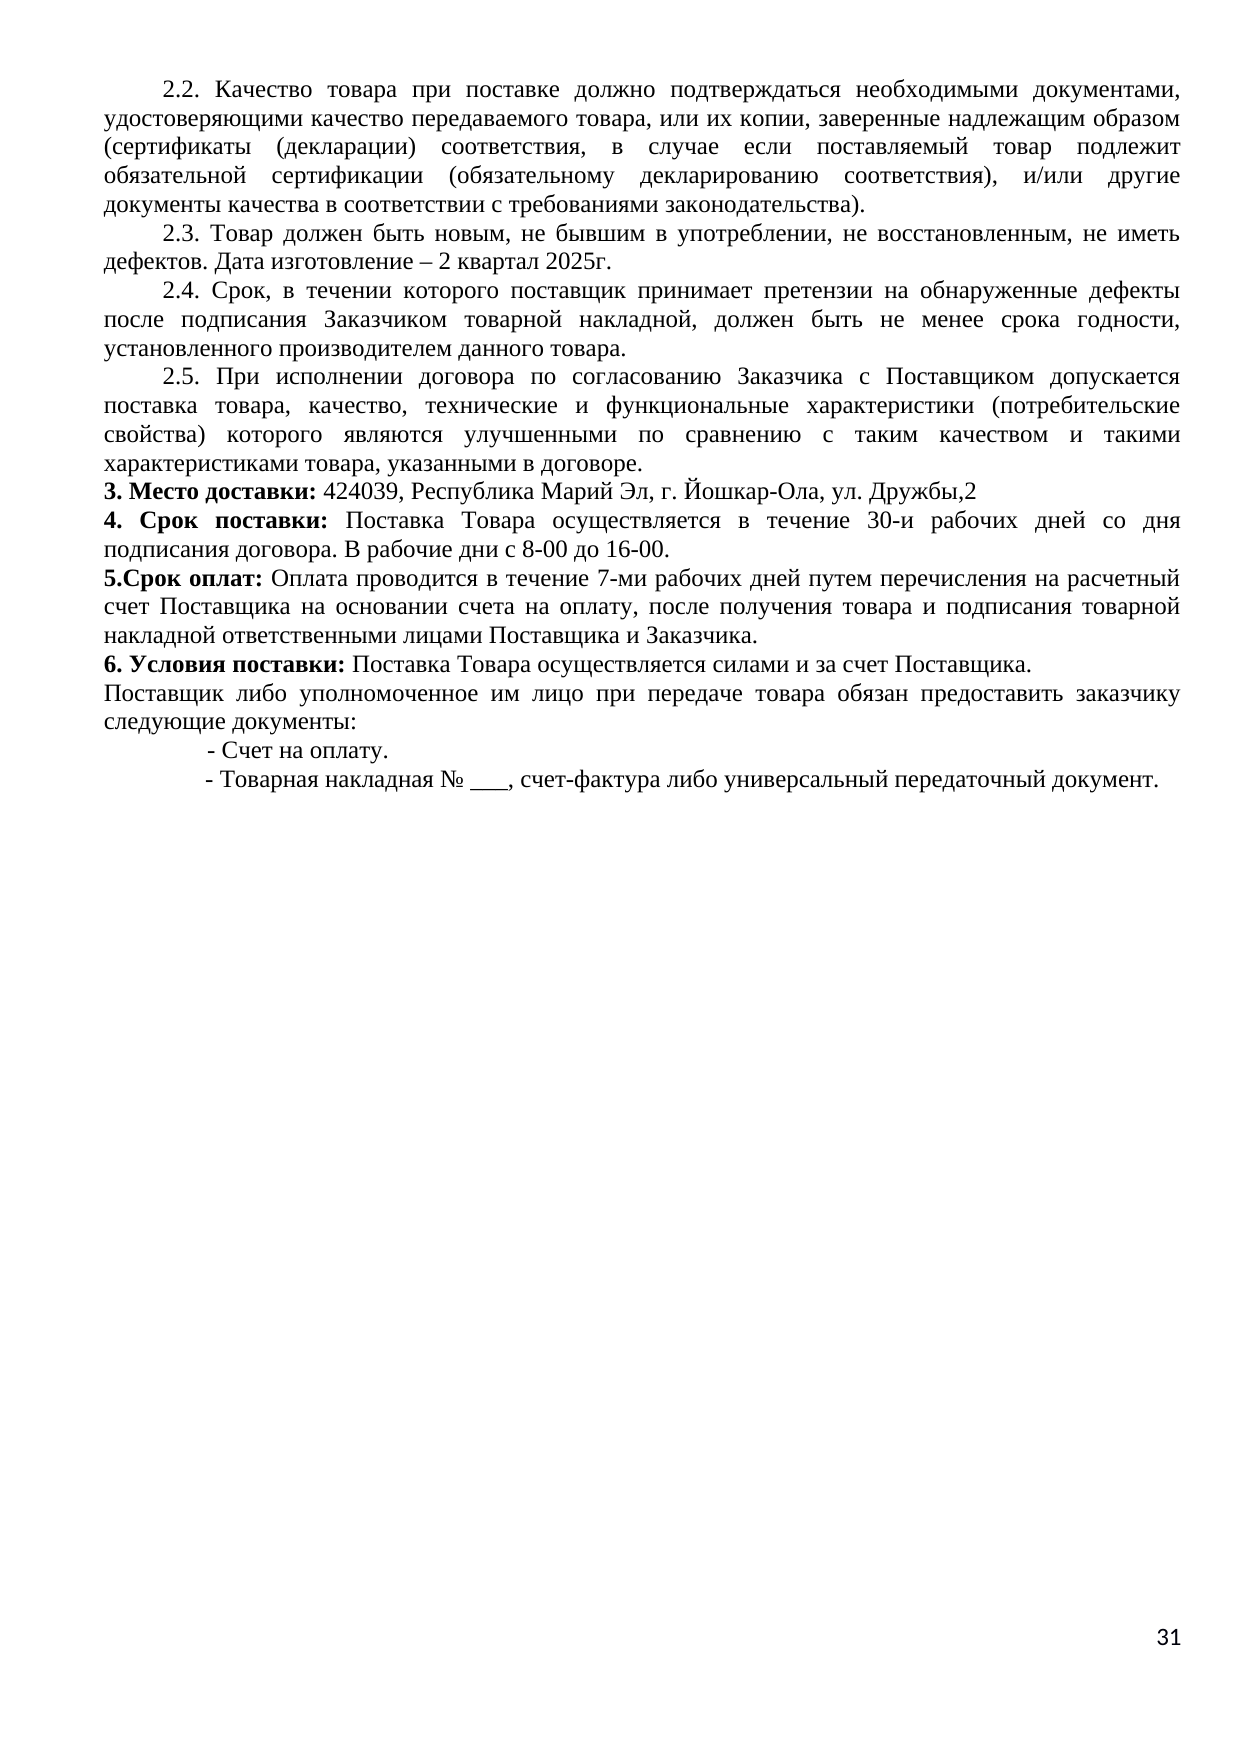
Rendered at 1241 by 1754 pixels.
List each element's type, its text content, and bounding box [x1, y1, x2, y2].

text 6. Условия поставки: Поставка Товара осуществляется силами и за счет Поставщика. [103, 649, 1181, 678]
text 4. Срок поставки: Поставка Товара осуществляется в течение 30-и рабочих дней со дня подписания договора. В рабочие дни с 8-00 до 16-00. [103, 505, 1181, 563]
text Поставщик либо уполномоченное им лицо при передаче товара обязан предоставить заказчику следующие документы: [103, 678, 1181, 735]
text 2.2. Качество товара при поставке должно подтверждаться необходимыми документами, удостоверяющими качество передаваемого товара, или их копии, заверенные надлежащим образом (сертификаты (декларации) соответствия, в случае если поставляемый товар подлежит обязательной сертификации (обязательному декларированию соответствия), и/или другие документы качества в соответствии с требованиями законодательства). [103, 74, 1181, 218]
text 3. Место доставки: 424039, Республика Марий Эл, г. Йошкар-Ола, ул. Дружбы,2 [103, 476, 1181, 505]
text 2.5. При исполнении договора по согласованию Заказчика с Поставщиком допускается поставка товара, качество, технические и функциональные характеристики (потребительские свойства) которого являются улучшенными по сравнению с таким качеством и такими характеристиками товара, указанными в договоре. [103, 361, 1181, 476]
text 2.4. Срок, в течении которого поставщик принимает претензии на обнаруженные дефекты после подписания Заказчиком товарной накладной, должен быть не менее срока годности, установленного производителем данного товара. [103, 275, 1181, 361]
text 2.3. Товар должен быть новым, не бывшим в употреблении, не восстановленным, не иметь дефектов. Дата изготовление – 2 квартал 2025г. [103, 218, 1181, 275]
text 5.Срок оплат: Оплата проводится в течение 7-ми рабочих дней путем перечисления на расчетный счет Поставщика на основании счета на оплату, после получения товара и подписания товарной накладной ответственными лицами Поставщика и Заказчика. [103, 563, 1181, 649]
text - Счет на оплату. [103, 735, 1181, 764]
text - Товарная накладная № ___, счет-фактура либо универсальный передаточный документ. [103, 764, 1181, 793]
